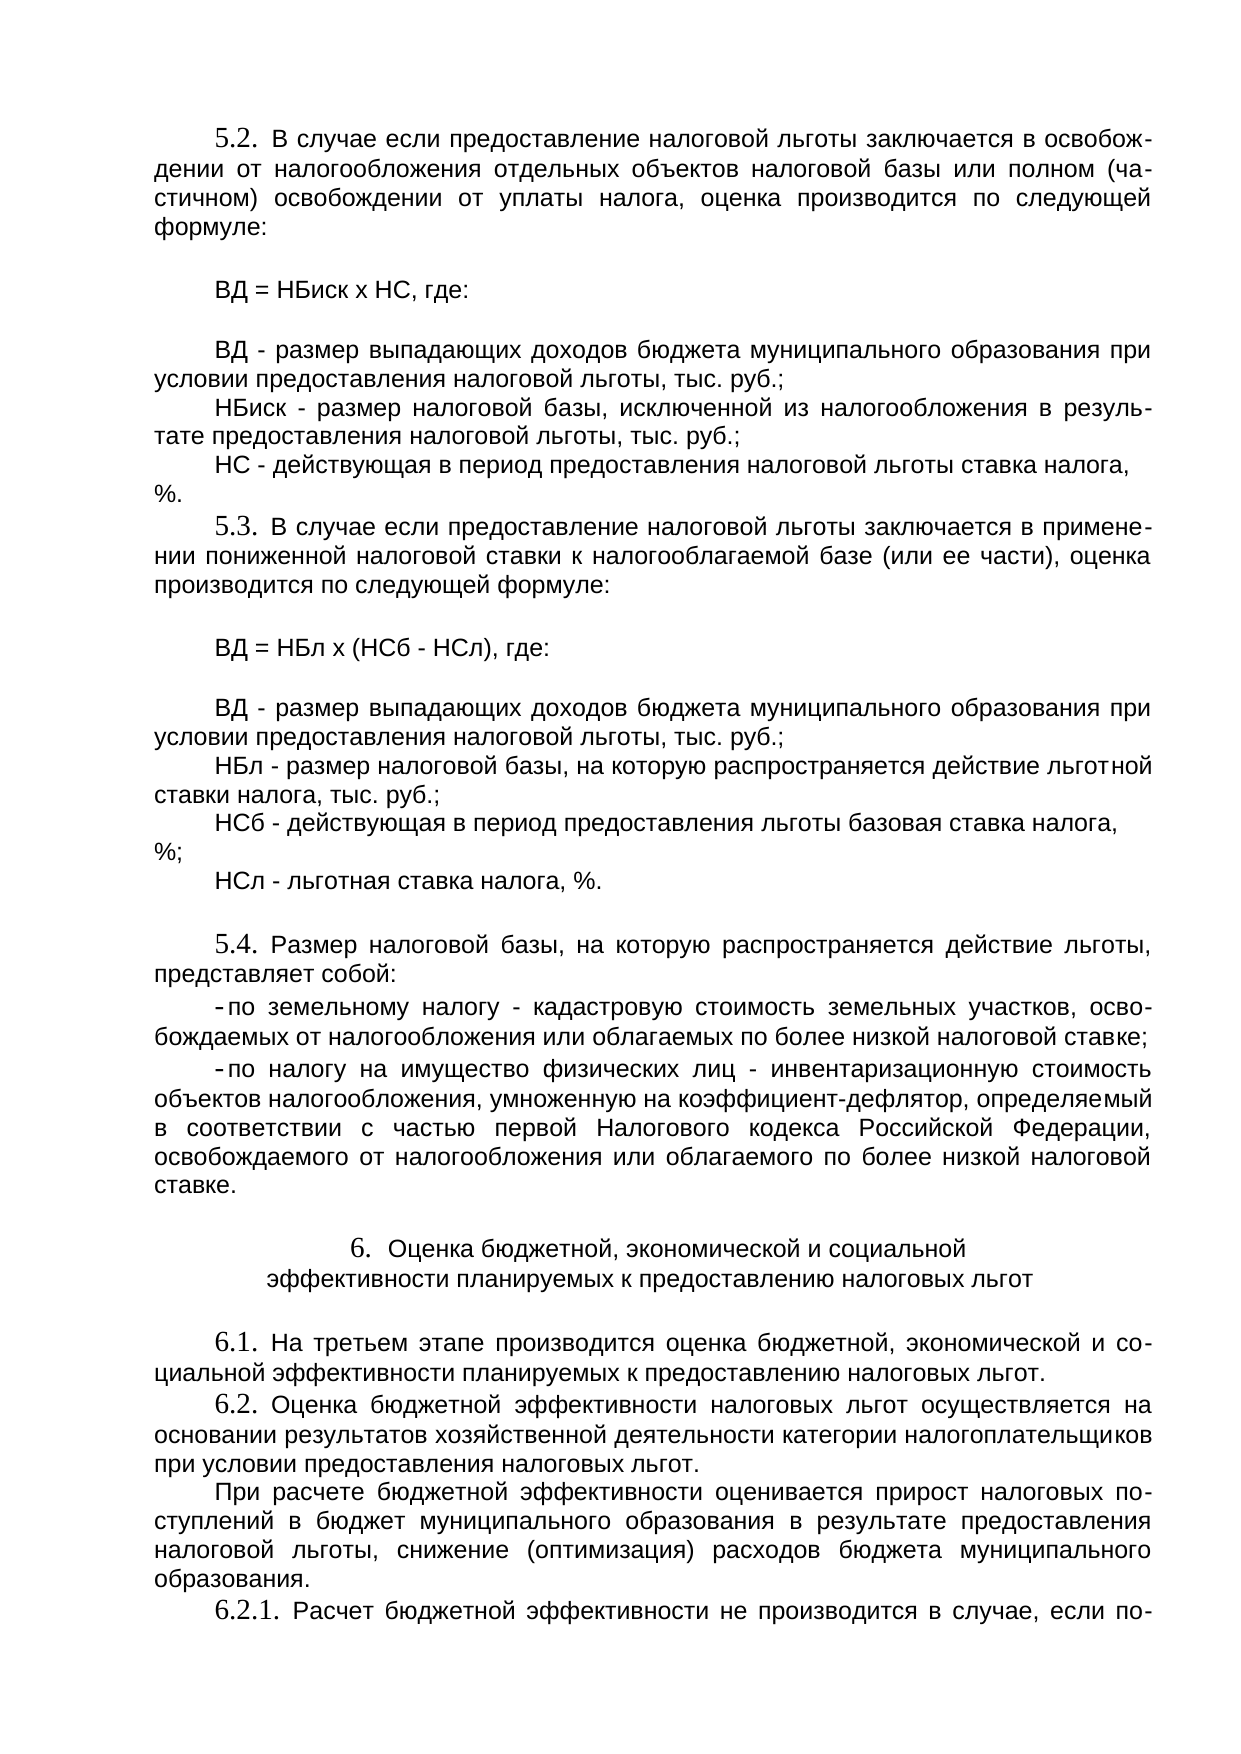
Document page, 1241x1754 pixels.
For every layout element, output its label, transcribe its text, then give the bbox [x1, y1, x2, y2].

text ВД - размер выпадающих доходов бюджета муниципального образования при условии предоставления налоговой льготы, тыс. руб.; [154, 693, 1152, 751]
list по налогу на имущество физических лиц - инвентаризационную стоимость объектов налогообложения, умноженную на коэффициент-дефлятор, определяемый в соответствии с частью первой Налогового кодекса Российской Федерации, освобождаемого от налогообложения или облагаемого по более низкой налоговой ставке. [154, 1050, 1152, 1199]
text НБиск - размер налоговой базы, исключенной из налогообложения в результате предоставления налоговой льготы, тыс. руб.; [154, 393, 1152, 450]
list В случае если предоставление налоговой льготы заключается в применении пониженной налоговой ставки к налогооблагаемой базе (или ее части), оценка производится по следующей формуле: [154, 508, 1152, 599]
text НСл - льготная ставка налога, %. [154, 866, 1152, 895]
list по земельному налогу - кадастровую стоимость земельных участков, освобождаемых от налогообложения или облагаемых по более низкой налоговой ставке; [154, 988, 1152, 1050]
list Оценка бюджетной, экономической и социальной эффективности планируемых к предоставлению налоговых льгот [266, 1231, 1152, 1293]
list Размер налоговой базы, на которую распространяется действие льготы, представляет собой: [154, 926, 1152, 988]
text При расчете бюджетной эффективности оценивается прирост налоговых поступлений в бюджет муниципального образования в результате предоставления налоговой льготы, снижение (оптимизация) расходов бюджета муниципального образования. [154, 1477, 1152, 1592]
text ВД = НБиск х НС, где: [154, 275, 1152, 304]
text НС - действующая в период предоставления налоговой льготы ставка налога, [154, 450, 1152, 479]
text %; [154, 837, 1152, 866]
list В случае если предоставление налоговой льготы заключается в освобождении от налогообложения отдельных объектов налоговой базы или полном (частичном) освобождении от уплаты налога, оценка производится по следующей формуле: [154, 121, 1152, 240]
list Оценка бюджетной эффективности налоговых льгот осуществляется на основании результатов хозяйственной деятельности категории налогоплательщиков при условии предоставления налоговых льгот. [154, 1386, 1152, 1477]
list На третьем этапе производится оценка бюджетной, экономической и социальной эффективности планируемых к предоставлению налоговых льгот. [154, 1324, 1152, 1386]
text ВД - размер выпадающих доходов бюджета муниципального образования при условии предоставления налоговой льготы, тыс. руб.; [154, 335, 1152, 393]
text %. [154, 479, 1152, 508]
text ВД = НБл х (НСб - НСл), где: [154, 633, 1152, 662]
text НСб - действующая в период предоставления льготы базовая ставка налога, [154, 808, 1152, 837]
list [154, 1592, 1152, 1626]
text НБл - размер налоговой базы, на которую распространяется действие льготной ставки налога, тыс. руб.; [154, 751, 1152, 808]
